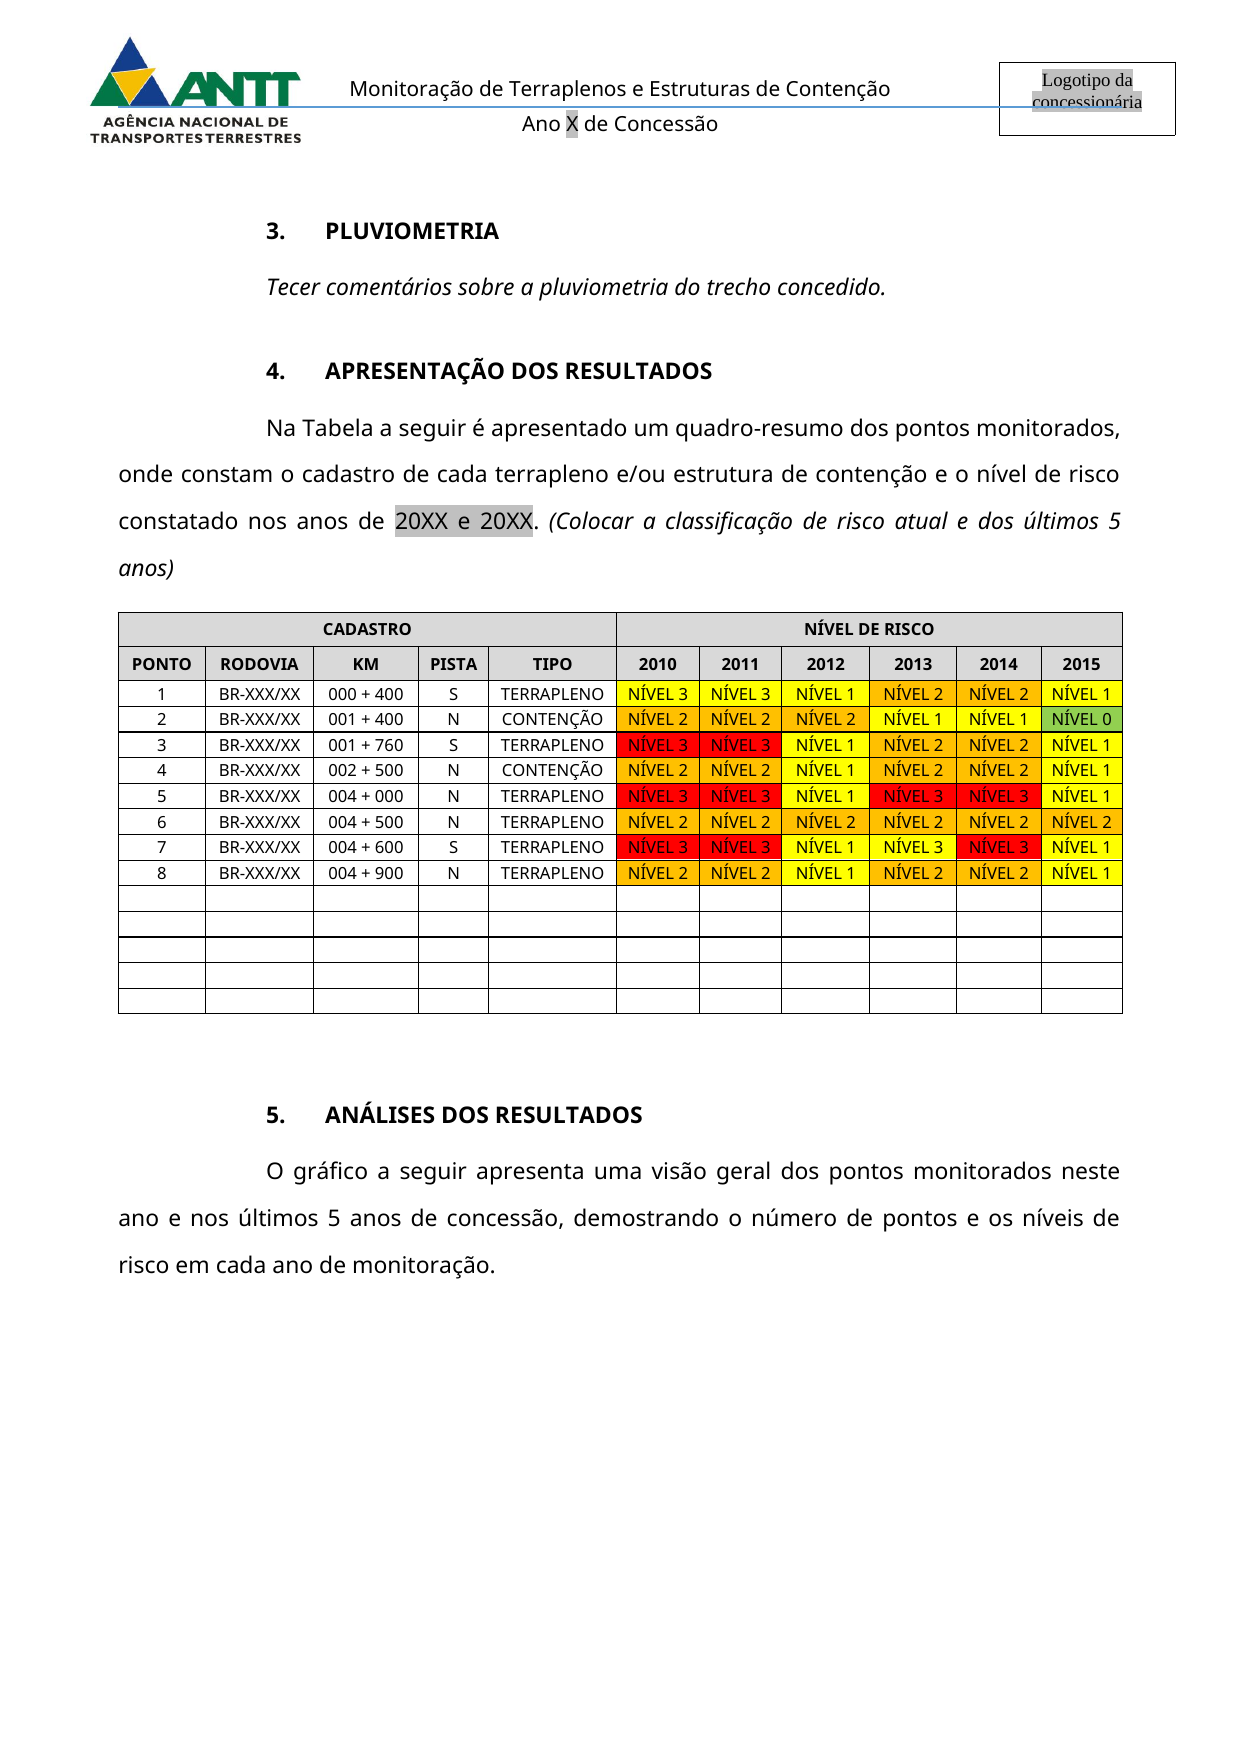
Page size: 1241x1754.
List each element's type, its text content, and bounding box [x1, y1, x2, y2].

table_cell NÍVEL 3 [617, 784, 699, 808]
table_cell [617, 938, 699, 962]
table_cell BR-XXX/XX [206, 861, 313, 885]
table_cell [489, 963, 616, 988]
table_cell NÍVEL 3 [617, 733, 699, 757]
table_cell NÍVEL 2 [617, 809, 699, 834]
table_cell [700, 963, 781, 988]
table_cell NÍVEL 3 [617, 835, 699, 859]
picture [86, 33, 305, 148]
subtitle APRESENTAÇÃO DOS RESULTADOS [266, 355, 1122, 387]
table_cell [489, 989, 616, 1013]
table_cell RODOVIA [206, 647, 313, 680]
table_cell 5 [119, 784, 205, 808]
table_cell [700, 886, 781, 911]
table_cell NÍVEL 1 [957, 707, 1041, 731]
table_cell NÍVEL 1 [782, 758, 869, 783]
table_cell TERRAPLENO [489, 784, 616, 808]
table_cell [870, 989, 956, 1013]
table_cell [314, 963, 418, 988]
table_cell [419, 886, 488, 911]
table_cell [870, 912, 956, 936]
table_cell 000 + 400 [314, 681, 418, 706]
table_cell [782, 989, 869, 1013]
table_cell 6 [119, 809, 205, 834]
table_cell [957, 963, 1041, 988]
table_cell 004 + 900 [314, 861, 418, 885]
table_cell [1042, 912, 1122, 936]
table_cell [119, 938, 205, 962]
table_cell NÍVEL 2 [617, 707, 699, 731]
table_cell NÍVEL 2 [957, 681, 1041, 706]
table_cell 004 + 500 [314, 809, 418, 834]
text Tecer comentários sobre a pluviometria do trecho concedido. [118, 271, 1122, 302]
table_cell 2014 [957, 647, 1041, 680]
table_cell NÍVEL 3 [870, 835, 956, 859]
table_cell NÍVEL 1 [782, 784, 869, 808]
table_cell NÍVEL 2 [700, 758, 781, 783]
table_cell NÍVEL 3 [700, 681, 781, 706]
table_cell [119, 963, 205, 988]
table_cell [206, 912, 313, 936]
table_cell [1042, 886, 1122, 911]
table_cell NÍVEL 2 [617, 861, 699, 885]
table_cell KM [314, 647, 418, 680]
table_cell 004 + 000 [314, 784, 418, 808]
table_cell NÍVEL 2 [700, 861, 781, 885]
table_cell [870, 938, 956, 962]
table_cell [119, 886, 205, 911]
table_cell NÍVEL 3 [617, 681, 699, 706]
table_cell [1042, 963, 1122, 988]
table_cell [489, 886, 616, 911]
table_cell [957, 886, 1041, 911]
table_cell [700, 989, 781, 1013]
table_cell [617, 963, 699, 988]
table_cell CONTENÇÃO [489, 707, 616, 731]
table_cell CONTENÇÃO [489, 758, 616, 783]
table_cell TERRAPLENO [489, 733, 616, 757]
table_cell NÍVEL 2 [870, 809, 956, 834]
table_cell [206, 886, 313, 911]
table_cell [870, 886, 956, 911]
table_cell NÍVEL 1 [782, 681, 869, 706]
table_cell BR-XXX/XX [206, 784, 313, 808]
table_cell N [419, 707, 488, 731]
table_cell [314, 886, 418, 911]
table_cell S [419, 681, 488, 706]
table_cell NÍVEL 1 [1042, 784, 1122, 808]
table_cell [419, 912, 488, 936]
table_cell 7 [119, 835, 205, 859]
table_cell [489, 912, 616, 936]
table_cell 004 + 600 [314, 835, 418, 859]
table_cell NÍVEL 1 [1042, 861, 1122, 885]
table_header CADASTRO [119, 613, 616, 646]
table_cell NÍVEL 3 [957, 784, 1041, 808]
table_cell NÍVEL 3 [700, 733, 781, 757]
table_cell NÍVEL 2 [870, 733, 956, 757]
subtitle ANÁLISES DOS RESULTADOS [266, 1099, 1122, 1130]
table_cell [206, 989, 313, 1013]
table_cell N [419, 758, 488, 783]
table_cell 1 [119, 681, 205, 706]
table_cell 4 [119, 758, 205, 783]
table_cell NÍVEL 0 [1042, 707, 1122, 731]
table_cell [957, 989, 1041, 1013]
table_cell NÍVEL 2 [870, 861, 956, 885]
table_cell [119, 989, 205, 1013]
table_cell NÍVEL 2 [870, 758, 956, 783]
table_cell [489, 938, 616, 962]
table_cell NÍVEL 2 [957, 861, 1041, 885]
table_cell NÍVEL 3 [957, 835, 1041, 859]
table_cell [1042, 989, 1122, 1013]
table_cell [119, 912, 205, 936]
table_cell NÍVEL 2 [782, 707, 869, 731]
table_cell [419, 989, 488, 1013]
table_cell NÍVEL 3 [700, 784, 781, 808]
table_cell NÍVEL 1 [1042, 681, 1122, 706]
table_cell NÍVEL 1 [782, 861, 869, 885]
table_cell NÍVEL 1 [1042, 835, 1122, 859]
table_cell 2012 [782, 647, 869, 680]
table_cell NÍVEL 2 [957, 733, 1041, 757]
table_cell BR-XXX/XX [206, 681, 313, 706]
table_cell [617, 886, 699, 911]
text Na Tabela a seguir é apresentado um quadro-resumo dos pontos monitorados, onde constam o cadastro de cada terrapleno e/ou estrutura de contenção e o nível de risco constatado nos anos de 20XX e 20XX. (Colocar a classificação de risco atual e dos últimos 5 anos) [118, 412, 1122, 583]
table_cell 001 + 400 [314, 707, 418, 731]
table_cell [206, 938, 313, 962]
table_cell [782, 963, 869, 988]
table_cell NÍVEL 1 [782, 733, 869, 757]
table_cell NÍVEL 2 [870, 681, 956, 706]
table_cell NÍVEL 1 [1042, 758, 1122, 783]
table_cell NÍVEL 2 [957, 809, 1041, 834]
table_cell [782, 912, 869, 936]
table_cell N [419, 784, 488, 808]
subtitle PLUVIOMETRIA [266, 215, 1122, 246]
table_cell NÍVEL 2 [617, 758, 699, 783]
table_cell [419, 938, 488, 962]
table_cell NÍVEL 3 [870, 784, 956, 808]
table_cell NÍVEL 1 [1042, 733, 1122, 757]
text O gráfico a seguir apresenta uma visão geral dos pontos monitorados neste ano e nos últimos 5 anos de concessão, demostrando o número de pontos e os níveis de risco em cada ano de monitoração. [118, 1155, 1122, 1280]
table_cell [314, 989, 418, 1013]
table_cell TERRAPLENO [489, 681, 616, 706]
table_cell [957, 912, 1041, 936]
table_cell NÍVEL 2 [1042, 809, 1122, 834]
table_cell BR-XXX/XX [206, 835, 313, 859]
table_cell 3 [119, 733, 205, 757]
table_cell S [419, 835, 488, 859]
table_cell [419, 963, 488, 988]
table_cell NÍVEL 2 [700, 809, 781, 834]
table_cell 2013 [870, 647, 956, 680]
table_cell [617, 912, 699, 936]
table_cell [870, 963, 956, 988]
table_header NÍVEL DE RISCO [617, 613, 1122, 646]
table_cell NÍVEL 2 [782, 809, 869, 834]
table_cell TERRAPLENO [489, 809, 616, 834]
table_cell [314, 938, 418, 962]
table_cell 2010 [617, 647, 699, 680]
table_cell 2 [119, 707, 205, 731]
table_cell TIPO [489, 647, 616, 680]
table_cell 2015 [1042, 647, 1122, 680]
table_cell 002 + 500 [314, 758, 418, 783]
table_cell NÍVEL 2 [957, 758, 1041, 783]
table_cell S [419, 733, 488, 757]
table_cell PISTA [419, 647, 488, 680]
table_cell BR-XXX/XX [206, 707, 313, 731]
table_cell PONTO [119, 647, 205, 680]
table_cell BR-XXX/XX [206, 733, 313, 757]
table_cell [206, 963, 313, 988]
table_cell NÍVEL 2 [700, 707, 781, 731]
table_cell NÍVEL 1 [782, 835, 869, 859]
table_cell [957, 938, 1041, 962]
table_cell NÍVEL 3 [700, 835, 781, 859]
table_cell [314, 912, 418, 936]
table_cell 8 [119, 861, 205, 885]
table_cell [782, 886, 869, 911]
table_cell [700, 938, 781, 962]
table_cell 2011 [700, 647, 781, 680]
table_cell BR-XXX/XX [206, 758, 313, 783]
table_cell TERRAPLENO [489, 835, 616, 859]
table_cell [617, 989, 699, 1013]
table_cell [1042, 938, 1122, 962]
table_cell N [419, 861, 488, 885]
table_cell [700, 912, 781, 936]
table_cell 001 + 760 [314, 733, 418, 757]
table_cell N [419, 809, 488, 834]
table_cell [782, 938, 869, 962]
table_cell TERRAPLENO [489, 861, 616, 885]
table_cell BR-XXX/XX [206, 809, 313, 834]
table_cell NÍVEL 1 [870, 707, 956, 731]
